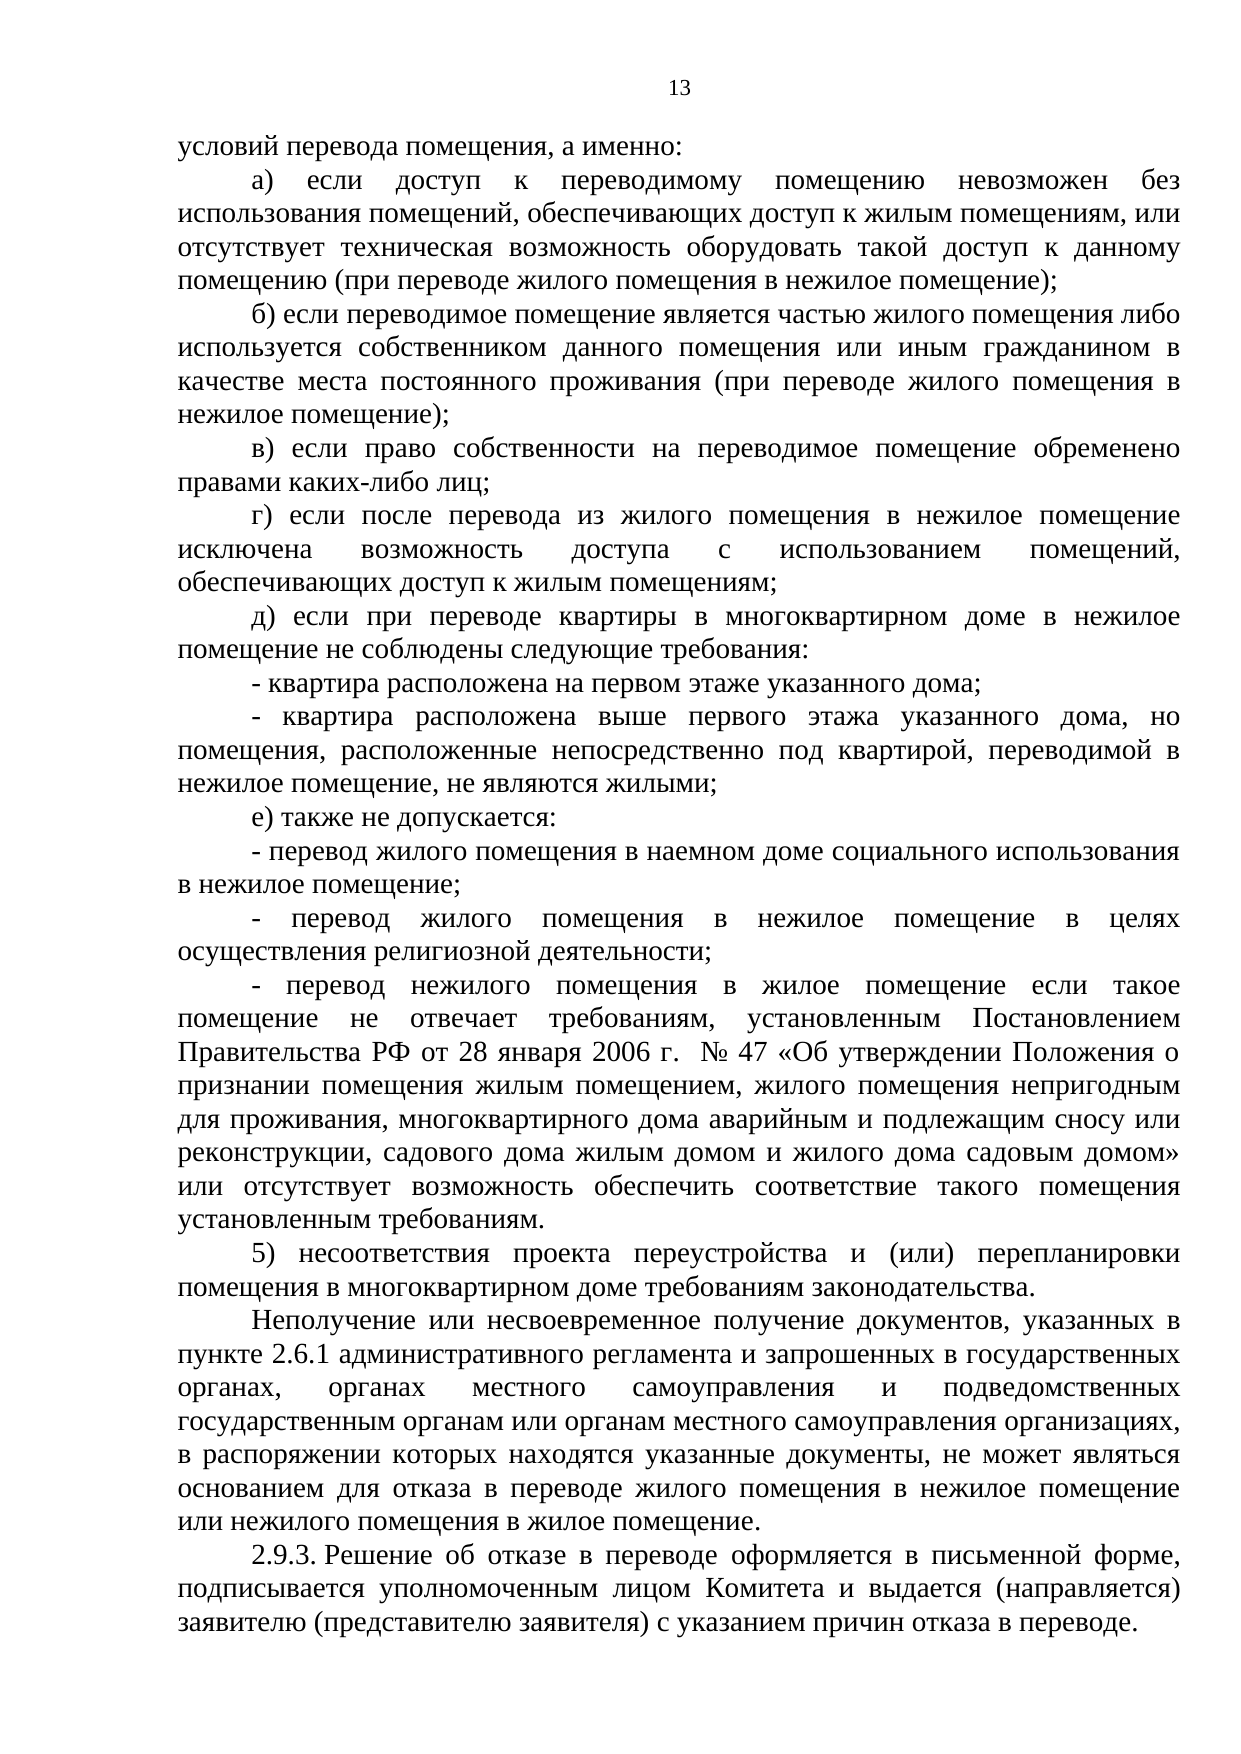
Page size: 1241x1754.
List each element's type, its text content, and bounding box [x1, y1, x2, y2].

text д) если при переводе квартиры в многоквартирном доме в нежилое помещение не соблюдены следующие требования: [177, 598, 1181, 665]
text 5) несоответствия проекта переустройства и (или) перепланировки помещения в многоквартирном доме требованиям законодательства. [177, 1235, 1181, 1302]
text 2.9.3. Решение об отказе в переводе оформляется в письменной форме, подписывается уполномоченным лицом Комитета и выдается (направляется) заявителю (представителю заявителя) с указанием причин отказа в переводе. [177, 1537, 1181, 1638]
text а) если доступ к переводимому помещению невозможен без использования помещений, обеспечивающих доступ к жилым помещениям, или отсутствует техническая возможность оборудовать такой доступ к данному помещению (при переводе жилого помещения в нежилое помещение); [177, 162, 1181, 296]
text г) если после перевода из жилого помещения в нежилое помещение исключена возможность доступа с использованием помещений, обеспечивающих доступ к жилым помещениям; [177, 497, 1181, 598]
text - квартира расположена выше первого этажа указанного дома, но помещения, расположенные непосредственно под квартирой, переводимой в нежилое помещение, не являются жилыми; [177, 698, 1181, 799]
text в) если право собственности на переводимое помещение обременено правами каких-либо лиц; [177, 430, 1181, 497]
text е) также не допускается: [177, 799, 1181, 833]
text - перевод жилого помещения в нежилое помещение в целях осуществления религиозной деятельности; [177, 900, 1181, 967]
text б) если переводимое помещение является частью жилого помещения либо используется собственником данного помещения или иным гражданином в качестве места постоянного проживания (при переводе жилого помещения в нежилое помещение); [177, 296, 1181, 430]
text - перевод жилого помещения в наемном доме социального использования в нежилое помещение; [177, 833, 1181, 900]
text - перевод нежилого помещения в жилое помещение если такое помещение не отвечает требованиям, установленным Постановлением Правительства РФ от 28 января 2006 г. № 47 «Об утверждении Положения о признании помещения жилым помещением, жилого помещения непригодным для проживания, многоквартирного дома аварийным и подлежащим сносу или реконструкции, садового дома жилым домом и жилого дома садовым домом» или отсутствует возможность обеспечить соответствие такого помещения установленным требованиям. [177, 967, 1181, 1235]
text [177, 128, 1181, 162]
text Неполучение или несвоевременное получение документов, указанных в пункте 2.6.1 административного регламента и запрошенных в государственных органах, органах местного самоуправления и подведомственных государственным органам или органам местного самоуправления организациях, в распоряжении которых находятся указанные документы, не может являться основанием для отказа в переводе жилого помещения в нежилое помещение или нежилого помещения в жилое помещение. [177, 1302, 1181, 1537]
text - квартира расположена на первом этаже указанного дома; [177, 665, 1181, 698]
